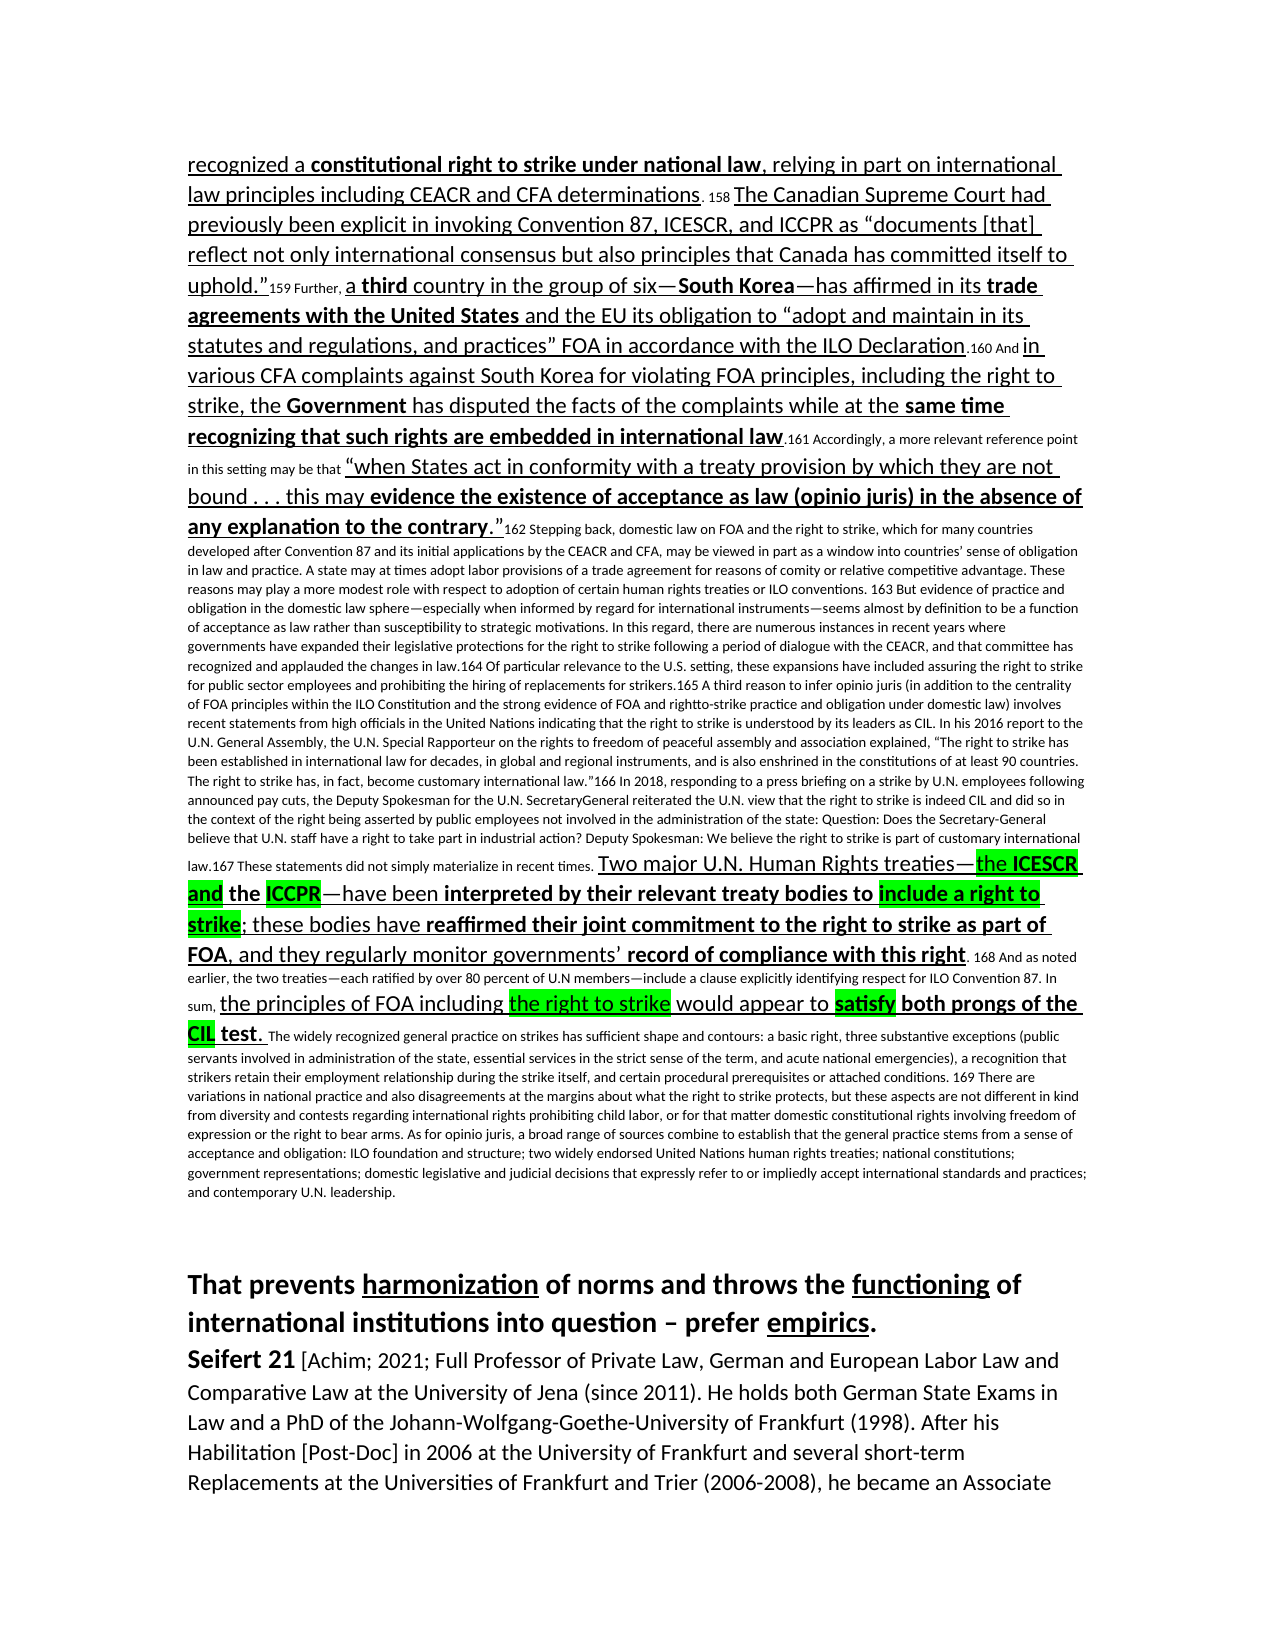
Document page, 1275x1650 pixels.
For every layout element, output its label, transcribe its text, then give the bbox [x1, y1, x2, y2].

subtitle That prevents harmonization of norms and throws the functioning of international institutions into question – prefer empirics. [187, 1266, 1087, 1340]
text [187, 150, 1087, 1201]
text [187, 1343, 1087, 1497]
